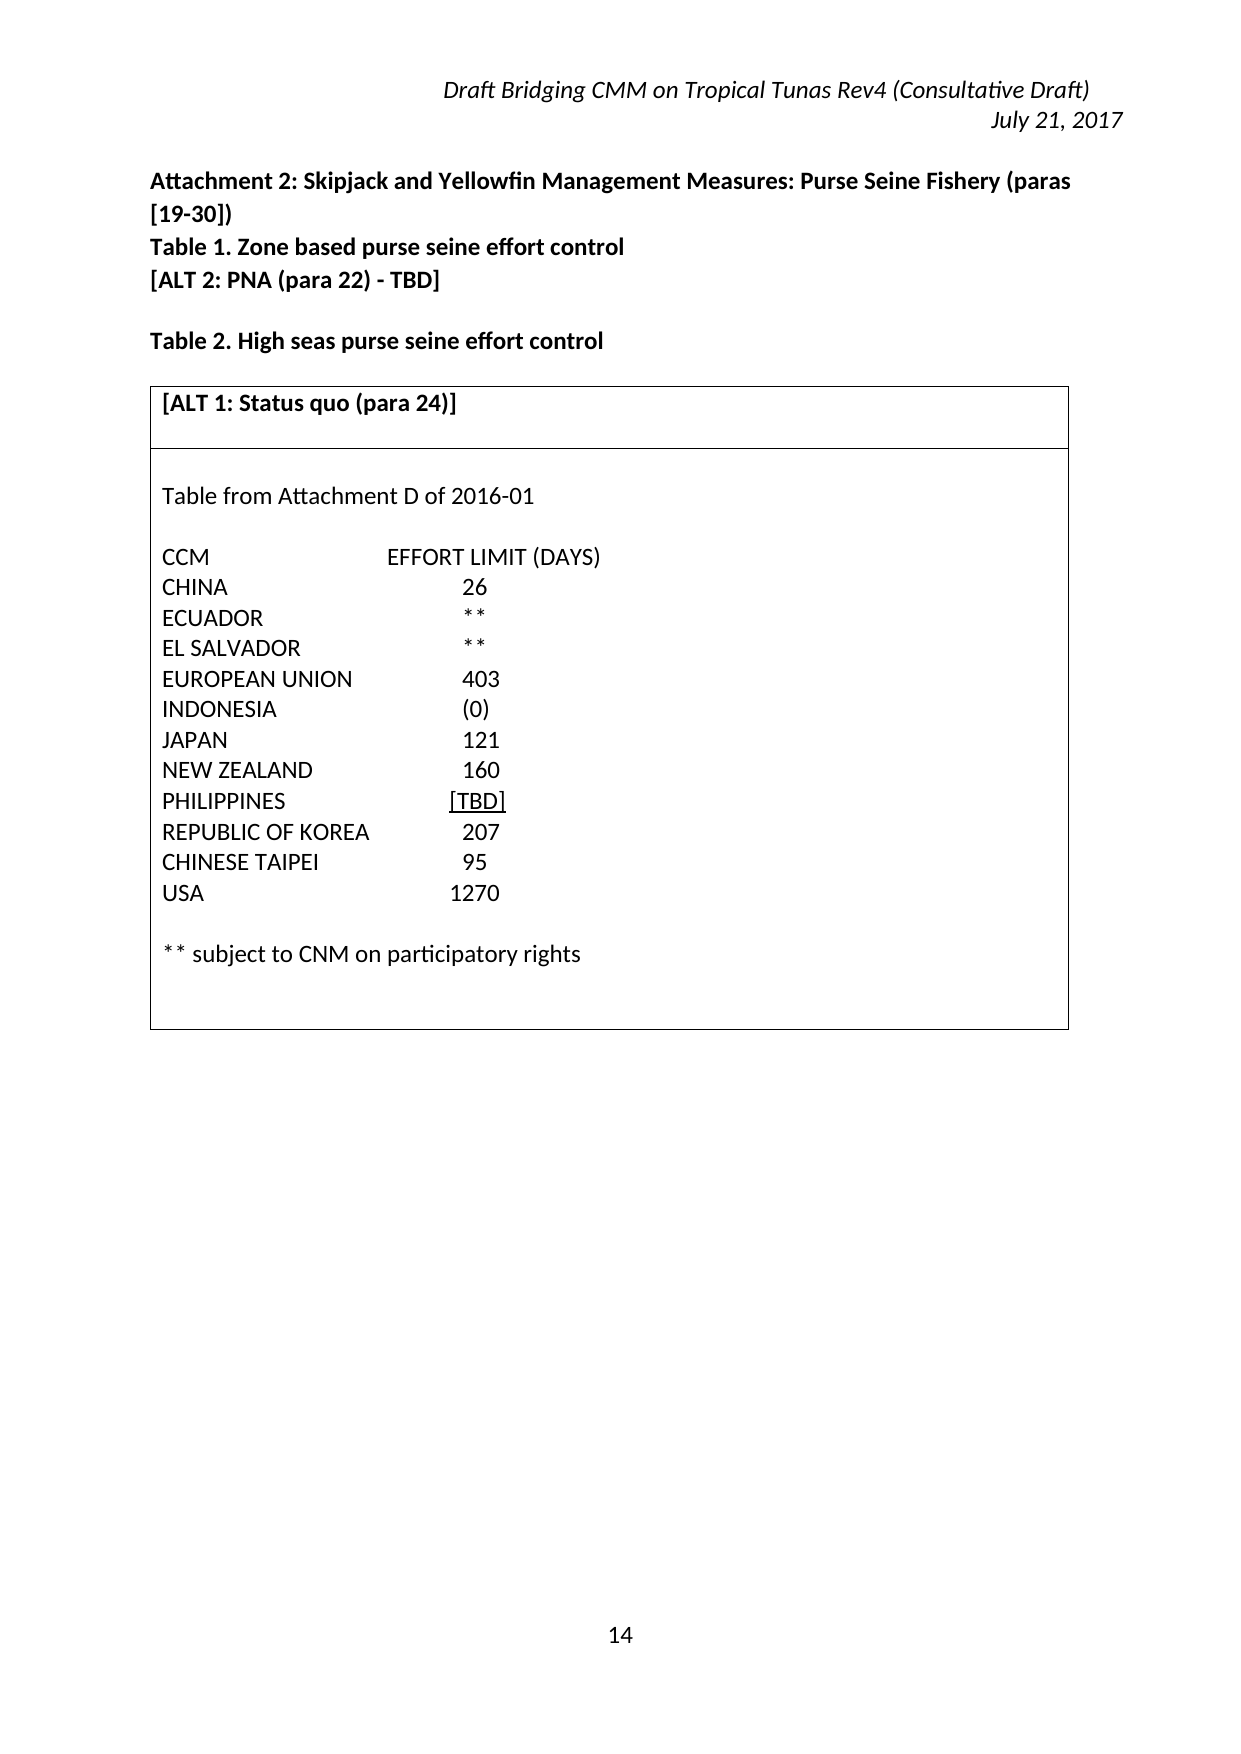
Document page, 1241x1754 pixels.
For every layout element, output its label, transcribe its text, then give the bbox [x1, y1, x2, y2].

text Table 2. High seas purse seine effort control [150, 325, 1090, 356]
table_cell Table from Attachment D of 2016-01 CCM EFFORT LIMIT (DAYS) CHINA 26 ECUADOR ** EL SALVADOR ** EUROPEAN UNION 403 INDONESIA (0) JAPAN 121 NEW ZEALAND 160 PHILIPPINES [TBD] REPUBLIC OF KOREA 207 CHINESE TAIPEI 95 USA 1270 ** subject to CNM on participatory rights [151, 449, 1068, 1029]
text Attachment 2: Skipjack and Yellowfin Management Measures: Purse Seine Fishery (paras [19-30]) [150, 165, 1090, 229]
text [ALT 2: PNA (para 22) - TBD] [150, 264, 1090, 295]
table_header [ALT 1: Status quo (para 24)] [151, 387, 1068, 448]
text Table 1. Zone based purse seine effort control [150, 231, 1090, 262]
